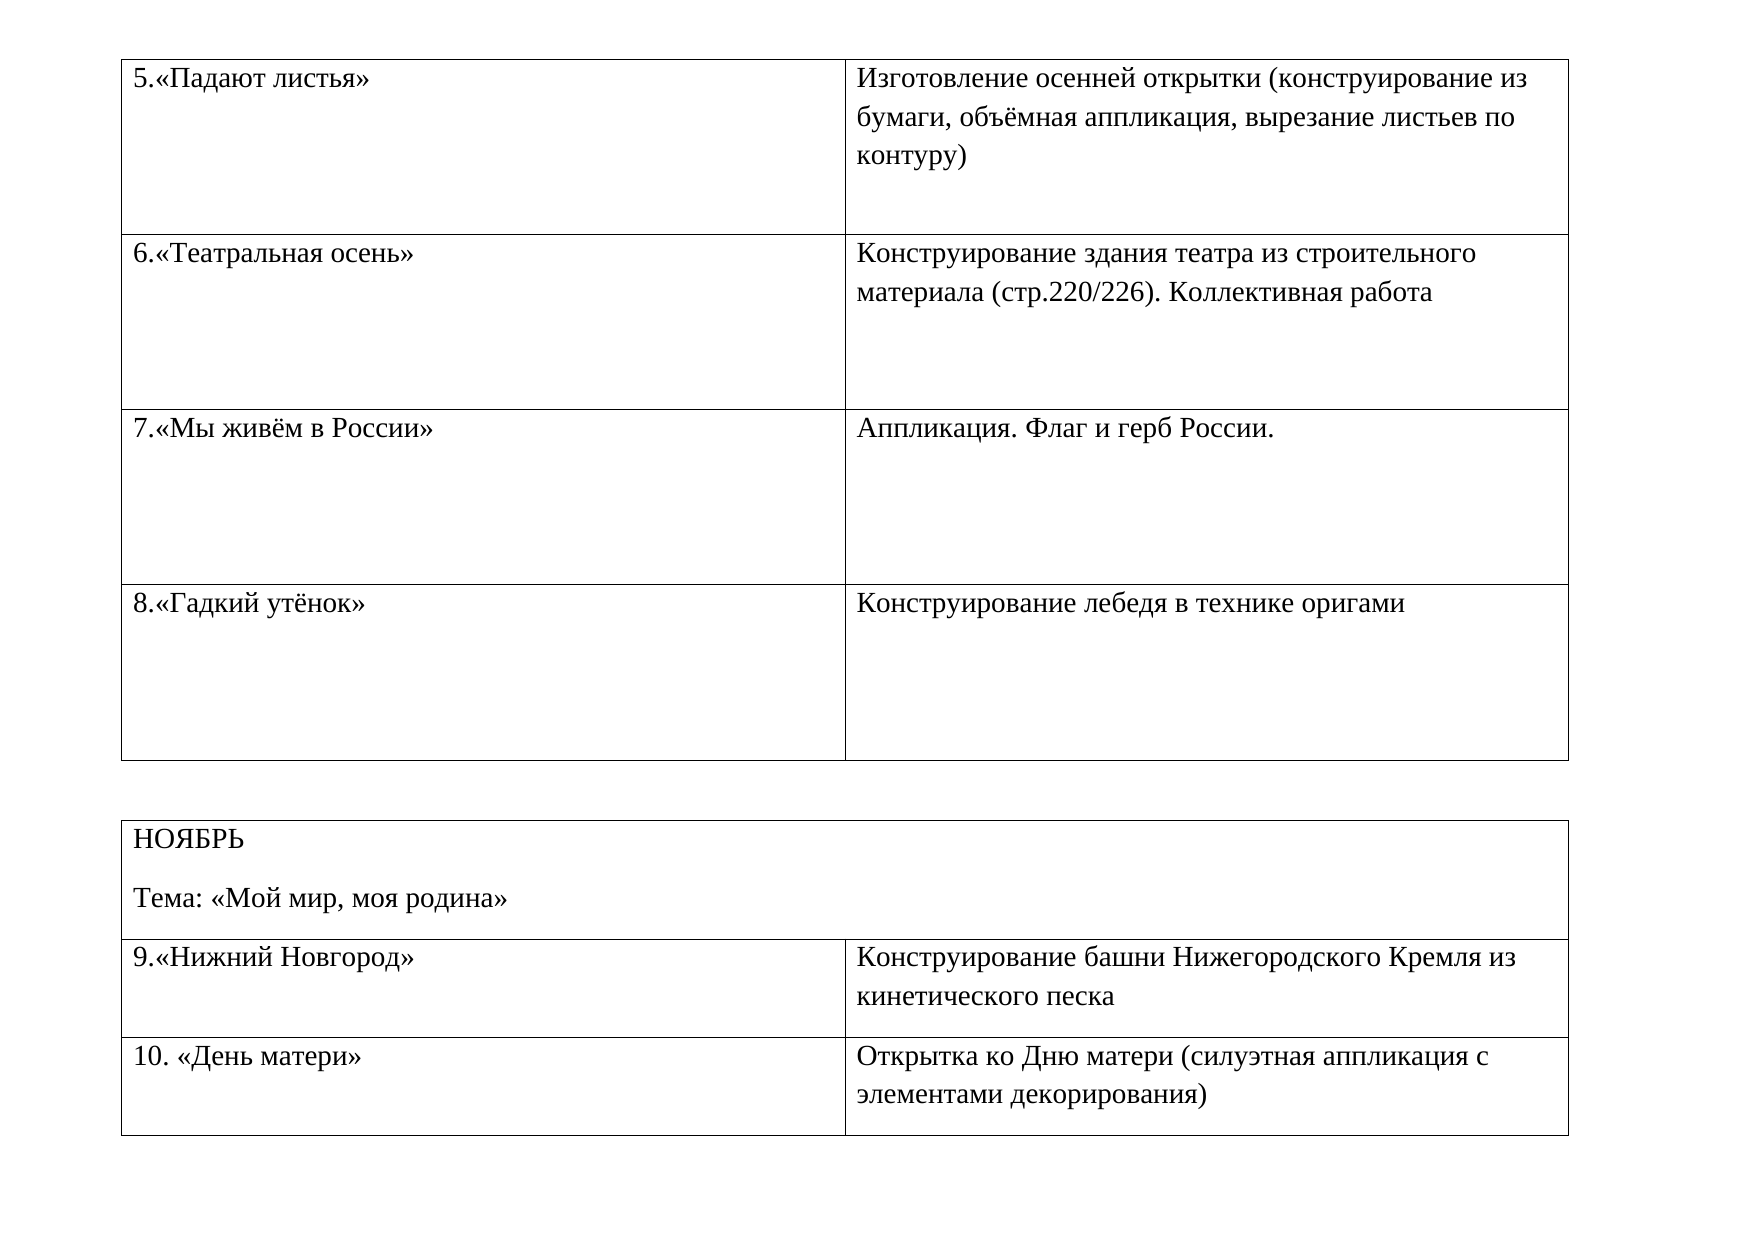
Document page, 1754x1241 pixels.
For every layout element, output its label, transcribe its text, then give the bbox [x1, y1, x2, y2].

table_header НОЯБРЬ Тема: «Мой мир, моя родина» [122, 821, 1568, 938]
table_cell Изготовление осенней открытки (конструирование из бумаги, объёмная аппликация, вырезание листьев по контуру) [846, 60, 1568, 234]
table_cell 7.«Мы живём в России» [122, 410, 845, 584]
table_cell 8.«Гадкий утёнок» [122, 585, 845, 759]
table_cell 5.«Падают листья» [122, 60, 845, 234]
table_cell Аппликация. Флаг и герб России. [846, 410, 1568, 584]
table_cell 6.«Театральная осень» [122, 235, 845, 409]
table_cell Конструирование лебедя в технике оригами [846, 585, 1568, 759]
table_cell Открытка ко Дню матери (силуэтная аппликация с элементами декорирования) [846, 1038, 1568, 1135]
table_cell Конструирование здания театра из строительного материала (стр.220/226). Коллективная работа [846, 235, 1568, 409]
table_cell Конструирование башни Нижегородского Кремля из кинетического песка [846, 940, 1568, 1037]
table_cell 9.«Нижний Новгород» [122, 940, 845, 1037]
table_cell 10. «День матери» [122, 1038, 845, 1135]
